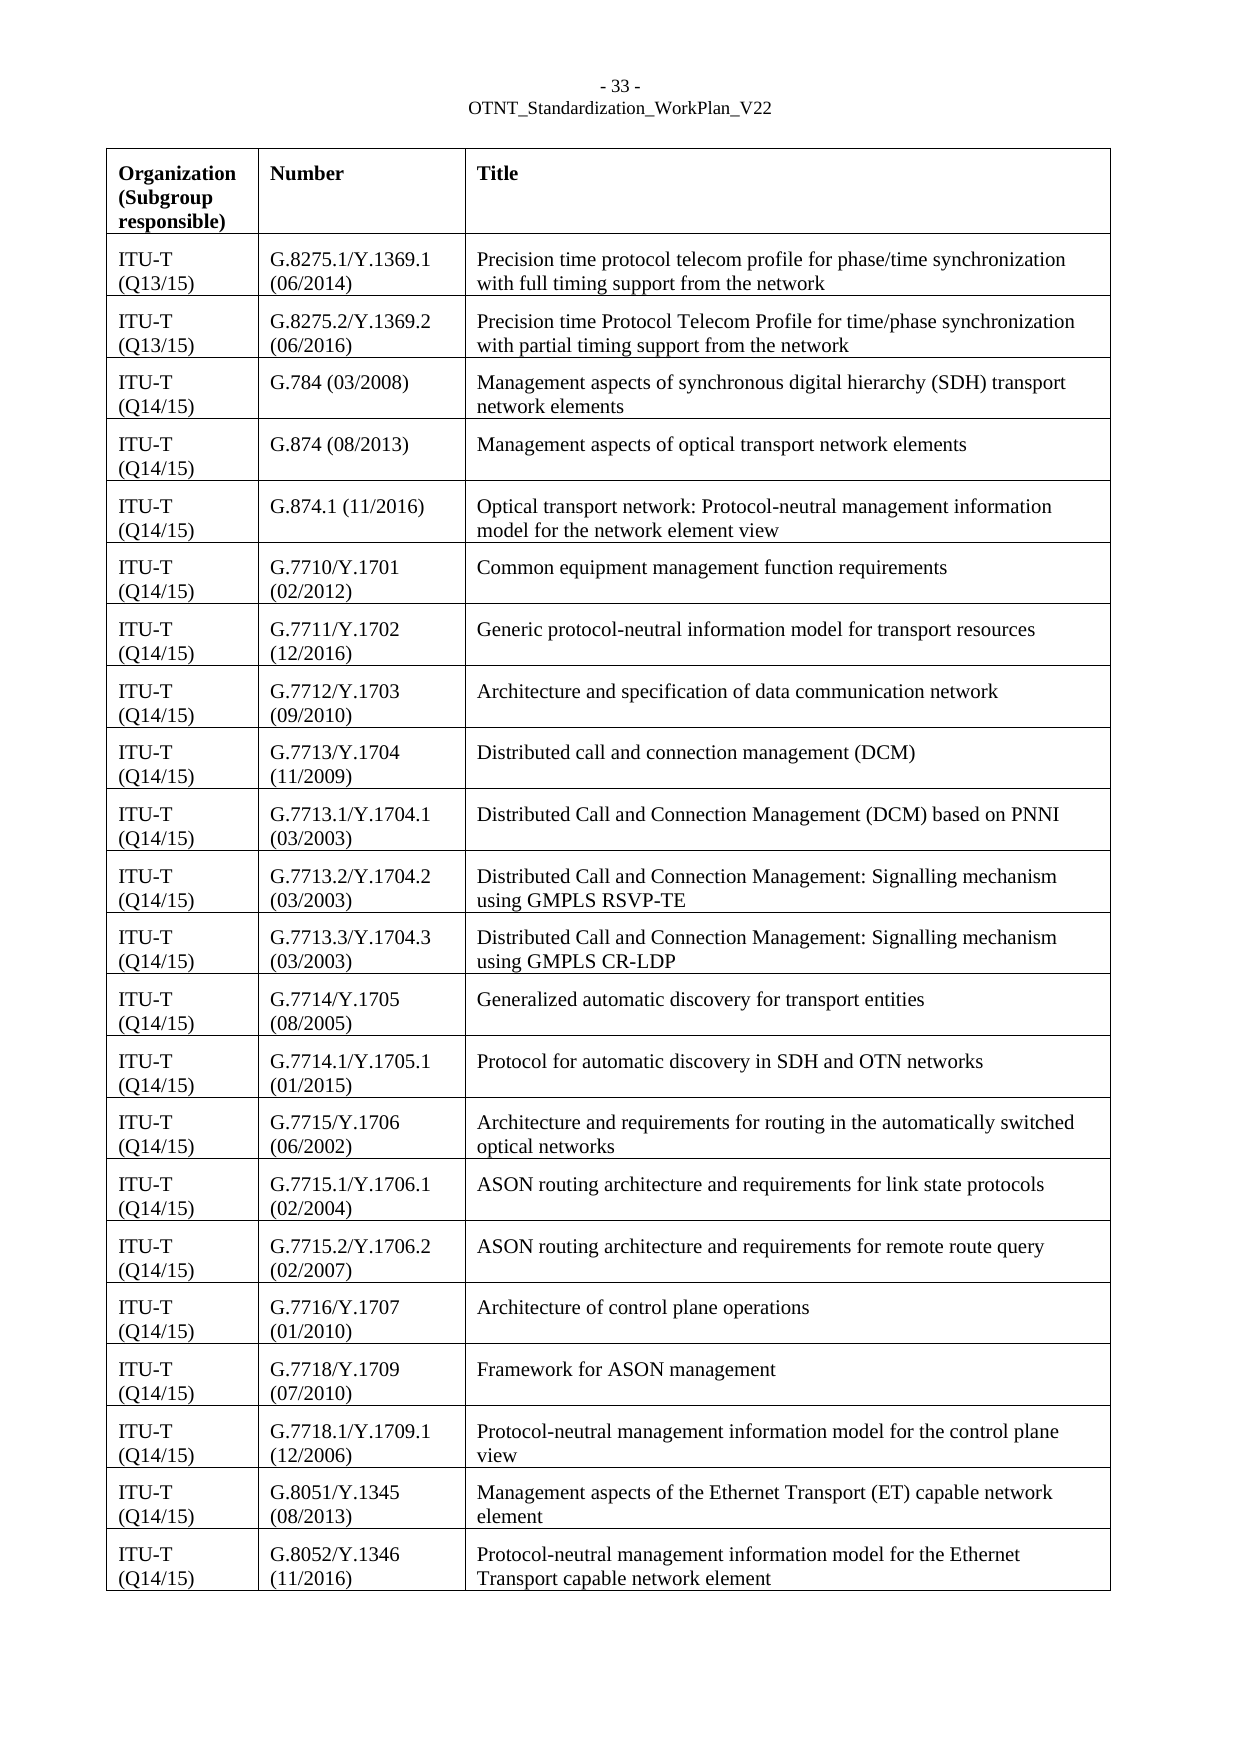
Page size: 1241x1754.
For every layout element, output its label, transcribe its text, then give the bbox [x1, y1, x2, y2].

table_cell ITU-T (Q14/15) [107, 481, 258, 542]
table_cell G.7714/Y.1705 (08/2005) [259, 974, 465, 1035]
table_cell ITU-T (Q14/15) [107, 1406, 258, 1467]
table_cell G.784 (03/2008) [259, 358, 465, 418]
table_cell G.874 (08/2013) [259, 419, 465, 480]
table_cell ITU-T (Q14/15) [107, 1159, 258, 1220]
table_cell Precision time Protocol Telecom Profile for time/phase synchronization with partial timing support from the network [466, 296, 1110, 357]
table_cell G.874.1 (11/2016) [259, 481, 465, 542]
table_cell ITU-T (Q14/15) [107, 1344, 258, 1405]
table_cell ITU-T (Q13/15) [107, 296, 258, 357]
table_cell G.8275.2/Y.1369.2 (06/2016) [259, 296, 465, 357]
table_cell ITU-T (Q14/15) [107, 974, 258, 1035]
table_cell ITU-T (Q14/15) [107, 1036, 258, 1097]
table_cell G.7716/Y.1707 (01/2010) [259, 1283, 465, 1343]
table_header Number [259, 149, 465, 233]
table_cell Distributed Call and Connection Management (DCM) based on PNNI [466, 789, 1110, 850]
table_cell G.8052/Y.1346 (11/2016) [259, 1529, 465, 1590]
table_cell Architecture of control plane operations [466, 1283, 1110, 1343]
table_cell G.7711/Y.1702 (12/2016) [259, 604, 465, 665]
table_cell ASON routing architecture and requirements for remote route query [466, 1221, 1110, 1282]
table_cell G.7710/Y.1701 (02/2012) [259, 543, 465, 603]
table_cell G.7718/Y.1709 (07/2010) [259, 1344, 465, 1405]
table_cell Common equipment management function requirements [466, 543, 1110, 603]
table_cell Precision time protocol telecom profile for phase/time synchronization with full timing support from the network [466, 234, 1110, 295]
table_cell ITU-T (Q14/15) [107, 1283, 258, 1343]
table_cell Generic protocol-neutral information model for transport resources [466, 604, 1110, 665]
table_cell ITU-T (Q14/15) [107, 1529, 258, 1590]
table_cell ITU-T (Q14/15) [107, 358, 258, 418]
table_cell G.7715.2/Y.1706.2 (02/2007) [259, 1221, 465, 1282]
table_cell Architecture and specification of data communication network [466, 666, 1110, 727]
table_cell ITU-T (Q14/15) [107, 1221, 258, 1282]
table_cell G.7715/Y.1706 (06/2002) [259, 1098, 465, 1158]
table_cell Optical transport network: Protocol-neutral management information model for the network element view [466, 481, 1110, 542]
table_cell G.7715.1/Y.1706.1 (02/2004) [259, 1159, 465, 1220]
table_cell ITU-T (Q14/15) [107, 419, 258, 480]
table_cell ITU-T (Q14/15) [107, 1098, 258, 1158]
table_cell Framework for ASON management [466, 1344, 1110, 1405]
table_cell G.7713.1/Y.1704.1 (03/2003) [259, 789, 465, 850]
table_header Organization (Subgroup responsible) [107, 149, 258, 233]
table_cell ITU-T (Q14/15) [107, 789, 258, 850]
table_cell ITU-T (Q14/15) [107, 728, 258, 788]
table_cell ITU-T (Q14/15) [107, 851, 258, 912]
table_cell ASON routing architecture and requirements for link state protocols [466, 1159, 1110, 1220]
table_cell G.7712/Y.1703 (09/2010) [259, 666, 465, 727]
table_cell Distributed call and connection management (DCM) [466, 728, 1110, 788]
table_cell G.8051/Y.1345 (08/2013) [259, 1468, 465, 1528]
table_cell Management aspects of optical transport network elements [466, 419, 1110, 480]
table_cell G.7713.2/Y.1704.2 (03/2003) [259, 851, 465, 912]
table_cell Distributed Call and Connection Management: Signalling mechanism using GMPLS CR-LDP [466, 913, 1110, 973]
table_cell G.7713.3/Y.1704.3 (03/2003) [259, 913, 465, 973]
table_cell Management aspects of synchronous digital hierarchy (SDH) transport network elements [466, 358, 1110, 418]
table_cell ITU-T (Q14/15) [107, 1468, 258, 1528]
table_cell G.8275.1/Y.1369.1 (06/2014) [259, 234, 465, 295]
table_cell G.7718.1/Y.1709.1 (12/2006) [259, 1406, 465, 1467]
table_cell Management aspects of the Ethernet Transport (ET) capable network element [466, 1468, 1110, 1528]
table_cell Protocol-neutral management information model for the control plane view [466, 1406, 1110, 1467]
table_cell Protocol for automatic discovery in SDH and OTN networks [466, 1036, 1110, 1097]
table_cell Distributed Call and Connection Management: Signalling mechanism using GMPLS RSVP-TE [466, 851, 1110, 912]
table_cell G.7713/Y.1704 (11/2009) [259, 728, 465, 788]
table_cell ITU-T (Q14/15) [107, 666, 258, 727]
table_cell Protocol-neutral management information model for the Ethernet Transport capable network element [466, 1529, 1110, 1590]
table_cell ITU-T (Q14/15) [107, 543, 258, 603]
table_cell ITU-T (Q13/15) [107, 234, 258, 295]
table_cell ITU-T (Q14/15) [107, 913, 258, 973]
table_cell Generalized automatic discovery for transport entities [466, 974, 1110, 1035]
table_header Title [466, 149, 1110, 233]
table_cell Architecture and requirements for routing in the automatically switched optical networks [466, 1098, 1110, 1158]
table_cell G.7714.1/Y.1705.1 (01/2015) [259, 1036, 465, 1097]
table_cell ITU-T (Q14/15) [107, 604, 258, 665]
